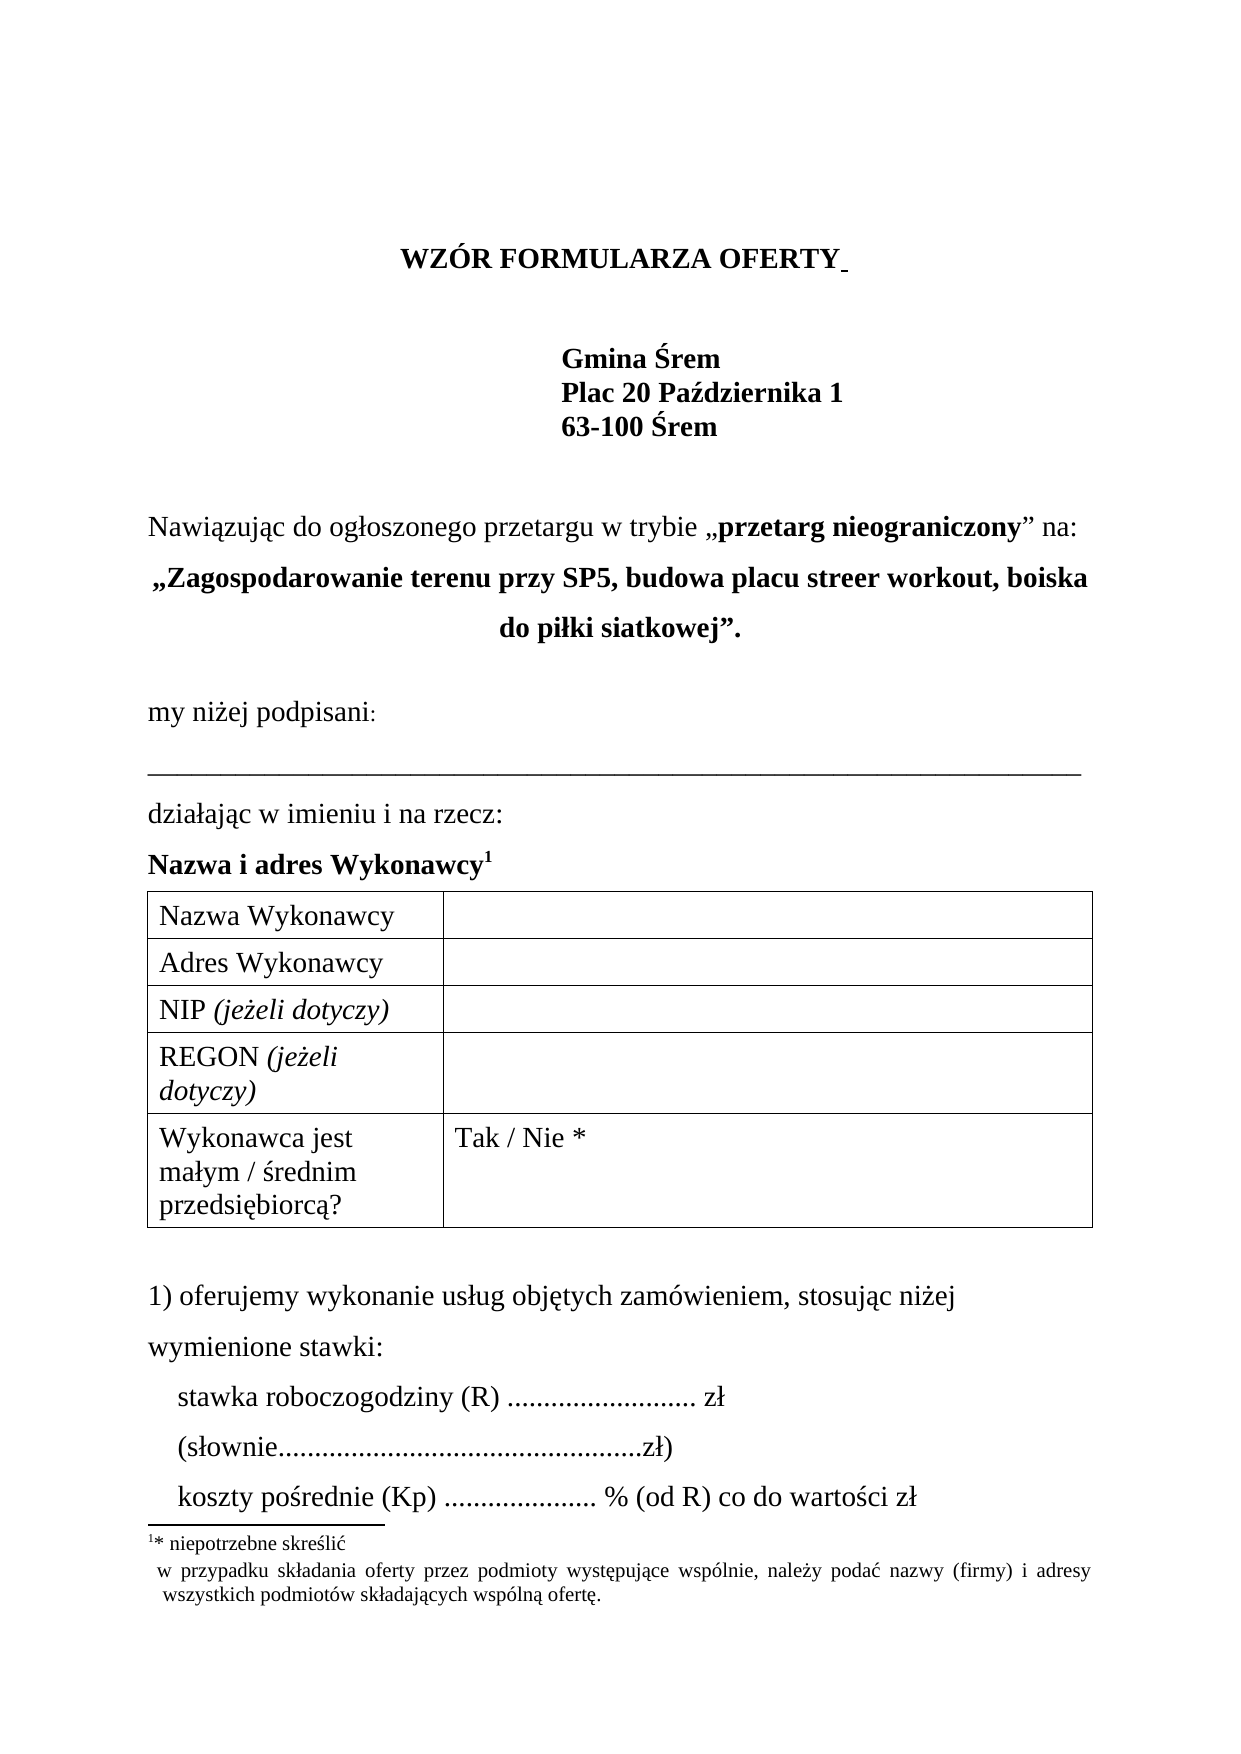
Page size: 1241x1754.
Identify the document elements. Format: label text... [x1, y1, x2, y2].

table_cell NIP (jeżeli dotyczy) [148, 986, 443, 1032]
text ________________________________________________________________ [148, 745, 1093, 778]
text 1) oferujemy wykonanie usług objętych zamówieniem, stosując niżej wymienione stawki: [148, 1278, 1093, 1362]
text my niżej podpisani: [148, 694, 1093, 727]
table_cell [444, 939, 1092, 985]
table_cell Adres Wykonawcy [148, 939, 443, 985]
table_header [444, 892, 1092, 938]
text Plac 20 Października 1 [561, 375, 1093, 409]
text „Zagospodarowanie terenu przy SP5, budowa placu streer workout, boiska do piłki siatkowej”. [148, 560, 1093, 643]
table_cell [444, 1033, 1092, 1113]
table_cell [444, 986, 1092, 1032]
text koszty pośrednie (Kp) ..................... % (od R) co do wartości zł [177, 1479, 1093, 1513]
table_cell Wykonawca jest małym / średnim przedsiębiorcą? [148, 1114, 443, 1227]
text Nazwa i adres Wykonawcy [148, 847, 1093, 881]
text Nawiązując do ogłoszonego przetargu w trybie „przetarg nieograniczony” na: [148, 509, 1093, 543]
table_cell Tak / Nie * [444, 1114, 1092, 1227]
text WZÓR FORMULARZA OFERTY [148, 241, 1093, 274]
text stawka roboczogodziny (R) .......................... zł (słownie..................................................zł) [177, 1379, 1093, 1463]
table_cell REGON (jeżeli dotyczy) [148, 1033, 443, 1113]
text działając w imieniu i na rzecz: [148, 796, 1093, 829]
text Gmina Śrem [148, 342, 1093, 375]
table_header Nazwa Wykonawcy [148, 892, 443, 938]
text 63-100 Śrem [148, 409, 1093, 442]
